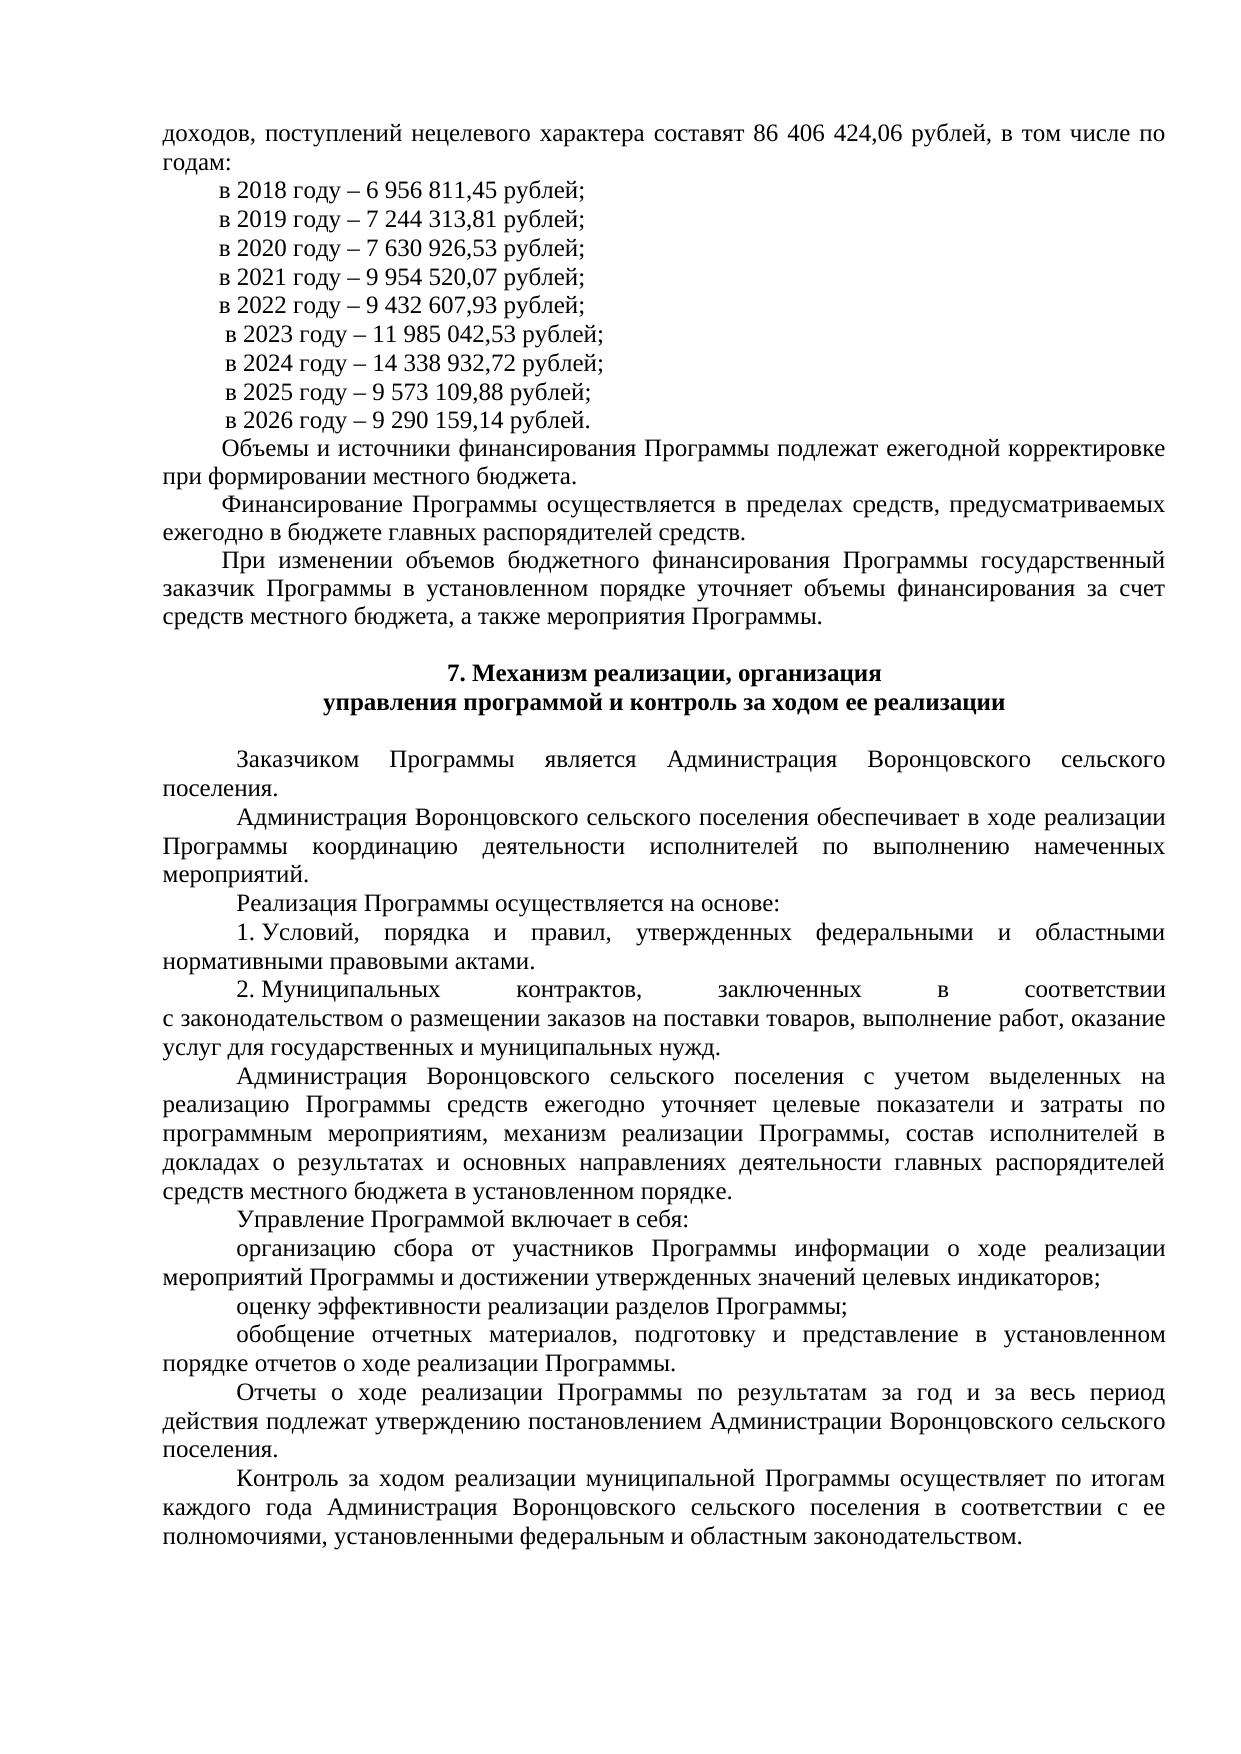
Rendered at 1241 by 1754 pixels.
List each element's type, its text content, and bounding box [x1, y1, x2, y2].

text в 2026 году – 9 290 159,14 рублей. [162, 406, 1166, 434]
text в 2023 году – 11 985 042,53 рублей; [162, 319, 1166, 348]
text управления программой и контроль за ходом ее реализации [162, 687, 1166, 716]
text Заказчиком Программы является Администрация Воронцовского сельского поселения. [162, 744, 1166, 802]
text При изменении объемов бюджетного финансирования Программы государственный заказчик Программы в установленном порядке уточняет объемы финансирования за счет средств местного бюджета, а также мероприятия Программы. [162, 546, 1166, 629]
text 7. Механизм реализации, организация [162, 658, 1166, 687]
text в 2025 году – 9 573 109,88 рублей; [162, 377, 1166, 406]
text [162, 118, 1166, 176]
text Финансирование Программы осуществляется в пределах средств, предусматриваемых ежегодно в бюджете главных распорядителей средств. [162, 490, 1166, 546]
text Объемы и источники финансирования Программы подлежат ежегодной корректировке при формировании местного бюджета. [162, 434, 1166, 490]
text в 2019 году – 7 244 313,81 рублей; [162, 204, 1166, 233]
text в 2024 году – 14 338 932,72 рублей; [162, 348, 1166, 377]
text в 2018 году – 6 956 811,45 рублей; [162, 176, 1166, 204]
text в 2022 году – 9 432 607,93 рублей; [162, 291, 1166, 319]
text обобщение отчетных материалов, подготовку и представление в установленном порядке отчетов о ходе реализации Программы. Отчеты о ходе реализации Программы по результатам за год и за весь период действия подлежат утверждению постановлением Администрации Воронцовского сельского поселения. [162, 1319, 1166, 1463]
text организацию сбора от участников Программы информации о ходе реализации мероприятий Программы и достижении утвержденных значений целевых индикаторов; [162, 1233, 1166, 1291]
text в 2021 году – 9 954 520,07 рублей; [162, 262, 1166, 291]
text Администрация Воронцовского сельского поселения обеспечивает в ходе реализации Программы координацию деятельности исполнителей по выполнению намеченных мероприятий. [162, 802, 1166, 888]
text Реализация Программы осуществляется на основе: [162, 888, 1166, 917]
text 2. Муниципальных контрактов, заключенных в соответствии с законодательством о размещении заказов на поставки товаров, выполнение работ, оказание услуг для государственных и муниципальных нужд. [162, 974, 1166, 1061]
text в 2020 году – 7 630 926,53 рублей; [162, 233, 1166, 262]
text Администрация Воронцовского сельского поселения с учетом выделенных на реализацию Программы средств ежегодно уточняет целевые показатели и затраты по программным мероприятиям, механизм реализации Программы, состав исполнителей в докладах о результатах и основных направлениях деятельности главных распорядителей средств местного бюджета в установленном порядке. [162, 1061, 1166, 1204]
text 1. Условий, порядка и правил, утвержденных федеральными и областными нормативными правовыми актами. [162, 917, 1166, 974]
text Управление Программой включает в себя: [162, 1204, 1166, 1233]
text оценку эффективности реализации разделов Программы; [162, 1291, 1166, 1319]
text Контроль за ходом реализации муниципальной Программы осуществляет по итогам каждого года Администрация Воронцовского сельского поселения в соответствии с ее полномочиями, установленными федеральным и областным законодательством. [162, 1463, 1166, 1549]
